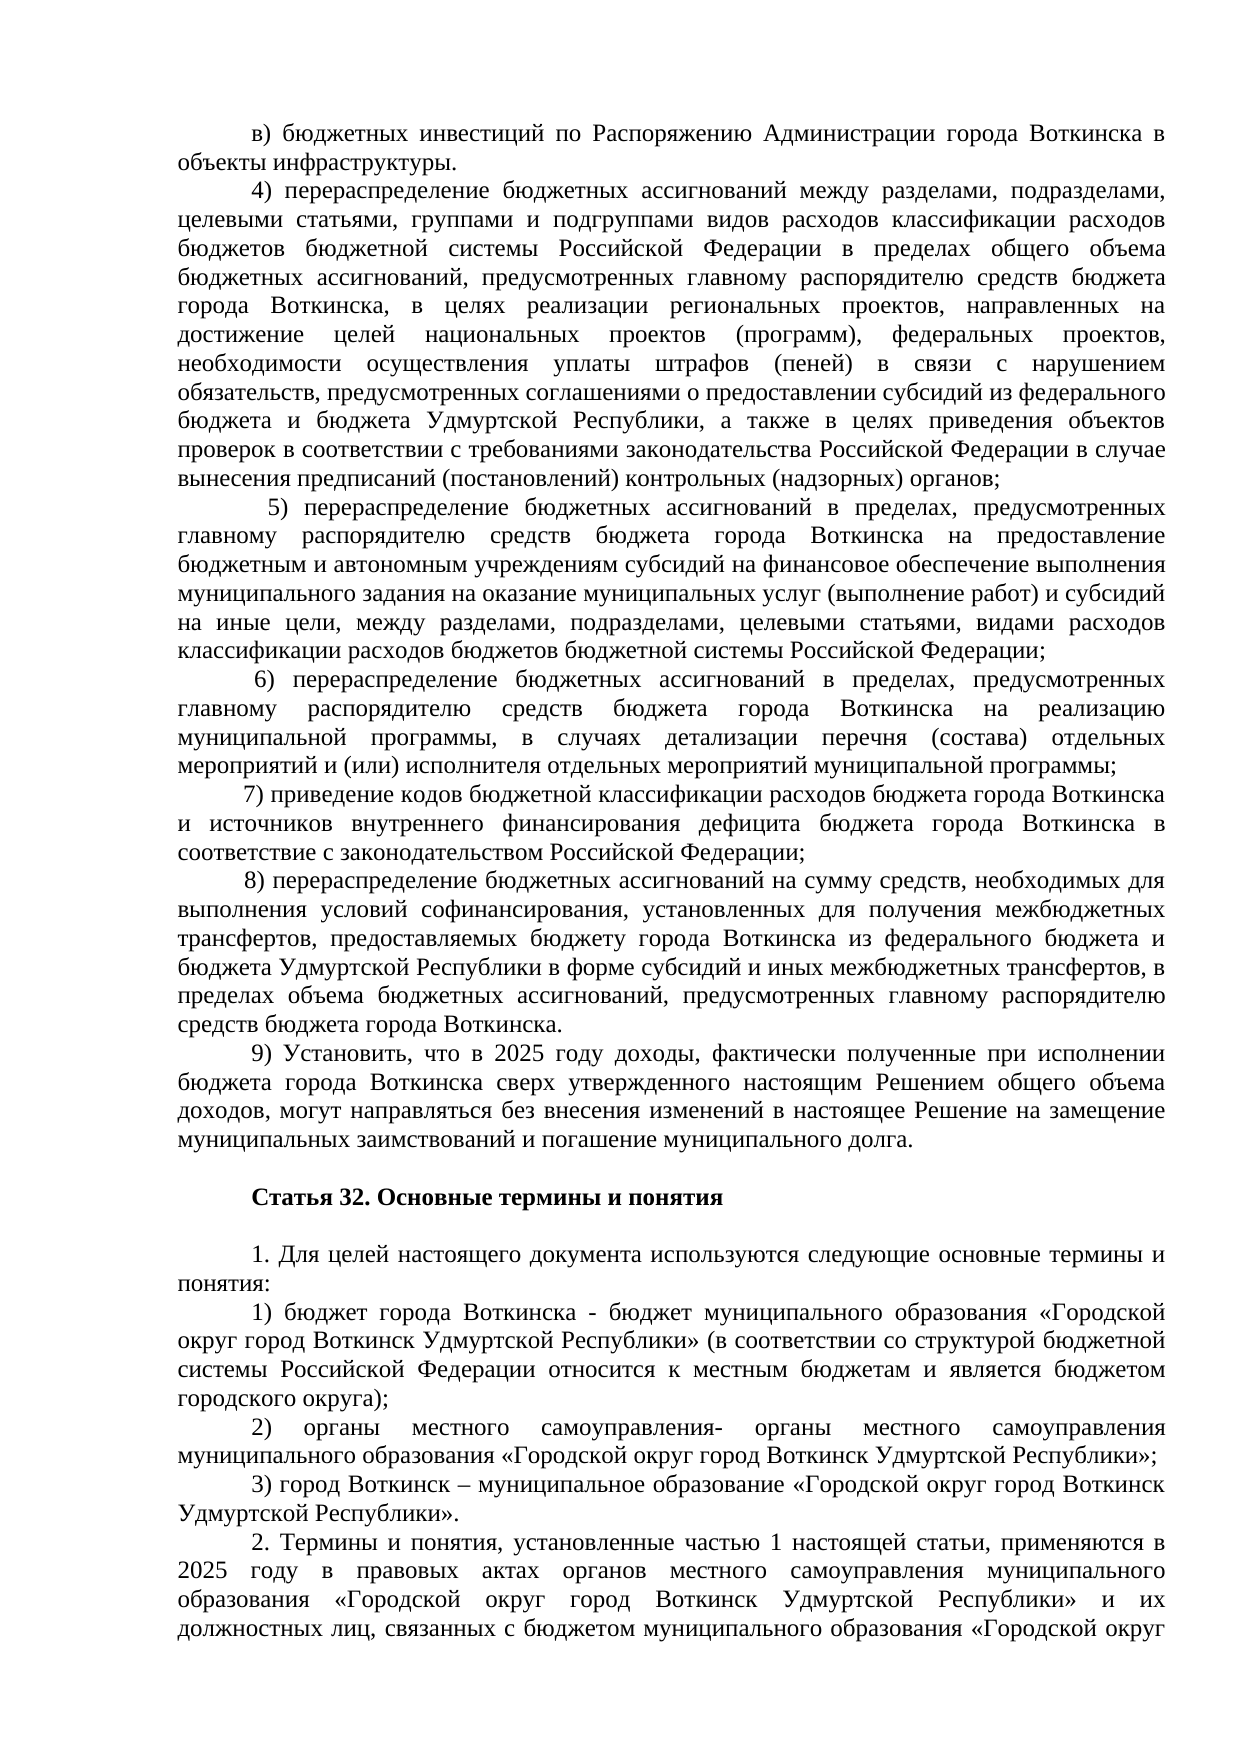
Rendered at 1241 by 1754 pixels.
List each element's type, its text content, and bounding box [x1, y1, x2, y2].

text 2) органы местного самоуправления- органы местного самоуправления муниципального образования «Городской округ город Воткинск Удмуртской Республики»; [177, 1412, 1166, 1469]
text 9) Установить, что в 2025 году доходы, фактически полученные при исполнении бюджета города Воткинска сверх утвержденного настоящим Решением общего объема доходов, могут направляться без внесения изменений в настоящее Решение на замещение муниципальных заимствований и погашение муниципального долга. [177, 1038, 1166, 1153]
text 5) перераспределение бюджетных ассигнований в пределах, предусмотренных главному распорядителю средств бюджета города Воткинска на предоставление бюджетным и автономным учреждениям субсидий на финансовое обеспечение выполнения муниципального задания на оказание муниципальных услуг (выполнение работ) и субсидий на иные цели, между разделами, подразделами, целевыми статьями, видами расходов классификации расходов бюджетов бюджетной системы Российской Федерации; [177, 492, 1166, 664]
text Статья 32. Основные термины и понятия [177, 1182, 1166, 1211]
text 4) перераспределение бюджетных ассигнований между разделами, подразделами, целевыми статьями, группами и подгруппами видов расходов классификации расходов бюджетов бюджетной системы Российской Федерации в пределах общего объема бюджетных ассигнований, предусмотренных главному распорядителю средств бюджета города Воткинска, в целях реализации региональных проектов, направленных на достижение целей национальных проектов (программ), федеральных проектов, необходимости осуществления уплаты штрафов (пеней) в связи с нарушением обязательств, предусмотренных соглашениями о предоставлении субсидий из федерального бюджета и бюджета Удмуртской Республики, а также в целях приведения объектов проверок в соответствии с требованиями законодательства Российской Федерации в случае вынесения предписаний (постановлений) контрольных (надзорных) органов; [177, 176, 1166, 492]
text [177, 1527, 1166, 1642]
text 1) бюджет города Воткинска - бюджет муниципального образования «Городской округ город Воткинск Удмуртской Республики» (в соответствии со структурой бюджетной системы Российской Федерации относится к местным бюджетам и является бюджетом городского округа); [177, 1297, 1166, 1412]
text 7) приведение кодов бюджетной классификации расходов бюджета города Воткинска и источников внутреннего финансирования дефицита бюджета города Воткинска в соответствие с законодательством Российской Федерации; [177, 779, 1166, 866]
text 1. Для целей настоящего документа используются следующие основные термины и понятия: [177, 1239, 1166, 1297]
text 8) перераспределение бюджетных ассигнований на сумму средств, необходимых для выполнения условий софинансирования, установленных для получения межбюджетных трансфертов, предоставляемых бюджету города Воткинска из федерального бюджета и бюджета Удмуртской Республики в форме субсидий и иных межбюджетных трансфертов, в пределах объема бюджетных ассигнований, предусмотренных главному распорядителю средств бюджета города Воткинска. [177, 866, 1166, 1038]
text 6) перераспределение бюджетных ассигнований в пределах, предусмотренных главному распорядителю средств бюджета города Воткинска на реализацию муниципальной программы, в случаях детализации перечня (состава) отдельных мероприятий и (или) исполнителя отдельных мероприятий муниципальной программы; [177, 664, 1166, 779]
text 3) город Воткинск – муниципальное образование «Городской округ город Воткинск Удмуртской Республики». [177, 1469, 1166, 1527]
text в) бюджетных инвестиций по Распоряжению Администрации города Воткинска в объекты инфраструктуры. [177, 118, 1166, 176]
